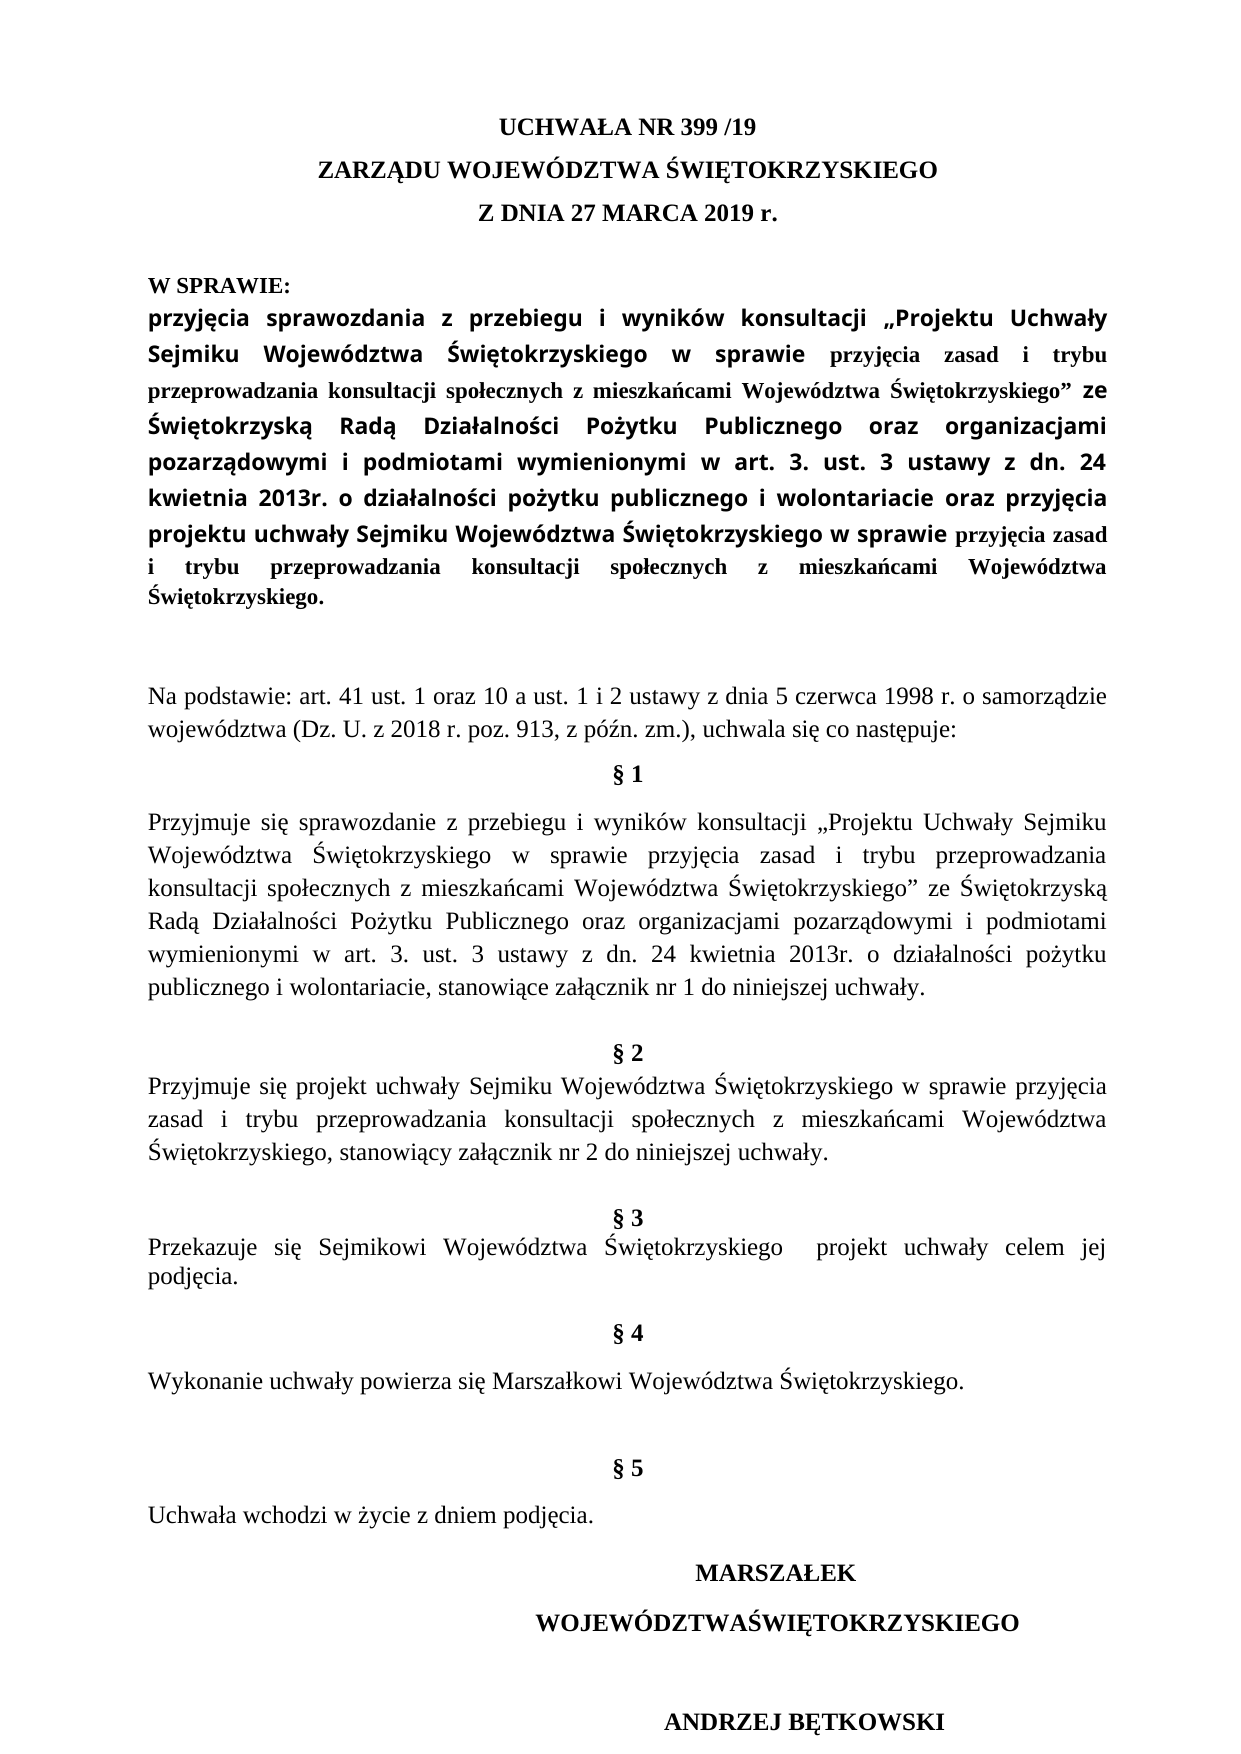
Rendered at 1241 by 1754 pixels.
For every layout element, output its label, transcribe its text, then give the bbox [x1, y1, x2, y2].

text § 3 [148, 1203, 1107, 1232]
text Na podstawie: art. 41 ust. 1 oraz 10 a ust. 1 i 2 ustawy z dnia 5 czerwca 1998 r. o samorządzie województwa (Dz. U. z 2018 r. poz. 913, z późn. zm.), uchwala się co następuje: [148, 681, 1107, 743]
text MARSZAŁEK [664, 1558, 1107, 1587]
text § 5 [148, 1453, 1107, 1481]
text Przekazuje się Sejmikowi Województwa Świętokrzyskiego projekt uchwały celem jej podjęcia. [148, 1232, 1107, 1290]
text Uchwała wchodzi w życie z dniem podjęcia. [148, 1501, 1107, 1529]
text Przyjmuje się sprawozdanie z przebiegu i wyników konsultacji „Projektu Uchwały Sejmiku Województwa Świętokrzyskiego w sprawie przyjęcia zasad i trybu przeprowadzania konsultacji społecznych z mieszkańcami Województwa Świętokrzyskiego” ze Świętokrzyską Radą Działalności Pożytku Publicznego oraz organizacjami pozarządowymi i podmiotami wymienionymi w art. 3. ust. 3 ustawy z dn. 24 kwietnia 2013r. o działalności pożytku publicznego i wolontariacie, stanowiące załącznik nr 1 do niniejszej uchwały. [148, 807, 1107, 1001]
text UCHWAŁA NR 399 /19 [148, 112, 1107, 141]
text Wykonanie uchwały powierza się Marszałkowi Województwa Świętokrzyskiego. [148, 1366, 1107, 1395]
text Z DNIA 27 MARCA 2019 r. [148, 198, 1107, 227]
text przyjęcia sprawozdania z przebiegu i wyników konsultacji „Projektu Uchwały Sejmiku Województwa Świętokrzyskiego w sprawie przyjęcia zasad i trybu przeprowadzania konsultacji społecznych z mieszkańcami Województwa Świętokrzyskiego” ze Świętokrzyską Radą Działalności Pożytku Publicznego oraz organizacjami pozarządowymi i podmiotami wymienionymi w art. 3. ust. 3 ustawy z dn. 24 kwietnia 2013r. o działalności pożytku publicznego i wolontariacie oraz przyjęcia projektu uchwały Sejmiku Województwa Świętokrzyskiego w sprawie przyjęcia zasad i trybu przeprowadzania konsultacji społecznych z mieszkańcami Województwa Świętokrzyskiego. [148, 302, 1107, 609]
text § 1 [148, 759, 1107, 788]
text WOJEWÓDZTWAŚWIĘTOKRZYSKIEGO [443, 1608, 1107, 1636]
text § 4 [148, 1318, 1107, 1347]
text Przyjmuje się projekt uchwały Sejmiku Województwa Świętokrzyskiego w sprawie przyjęcia zasad i trybu przeprowadzania konsultacji społecznych z mieszkańcami Województwa Świętokrzyskiego, stanowiący załącznik nr 2 do niniejszej uchwały. [148, 1071, 1107, 1166]
text § 2 [148, 1038, 1107, 1067]
text W SPRAWIE: [148, 272, 1107, 298]
text ZARZĄDU WOJEWÓDZTWA ŚWIĘTOKRZYSKIEGO [148, 155, 1107, 184]
text ANDRZEJ BĘTKOWSKI [590, 1707, 1107, 1736]
